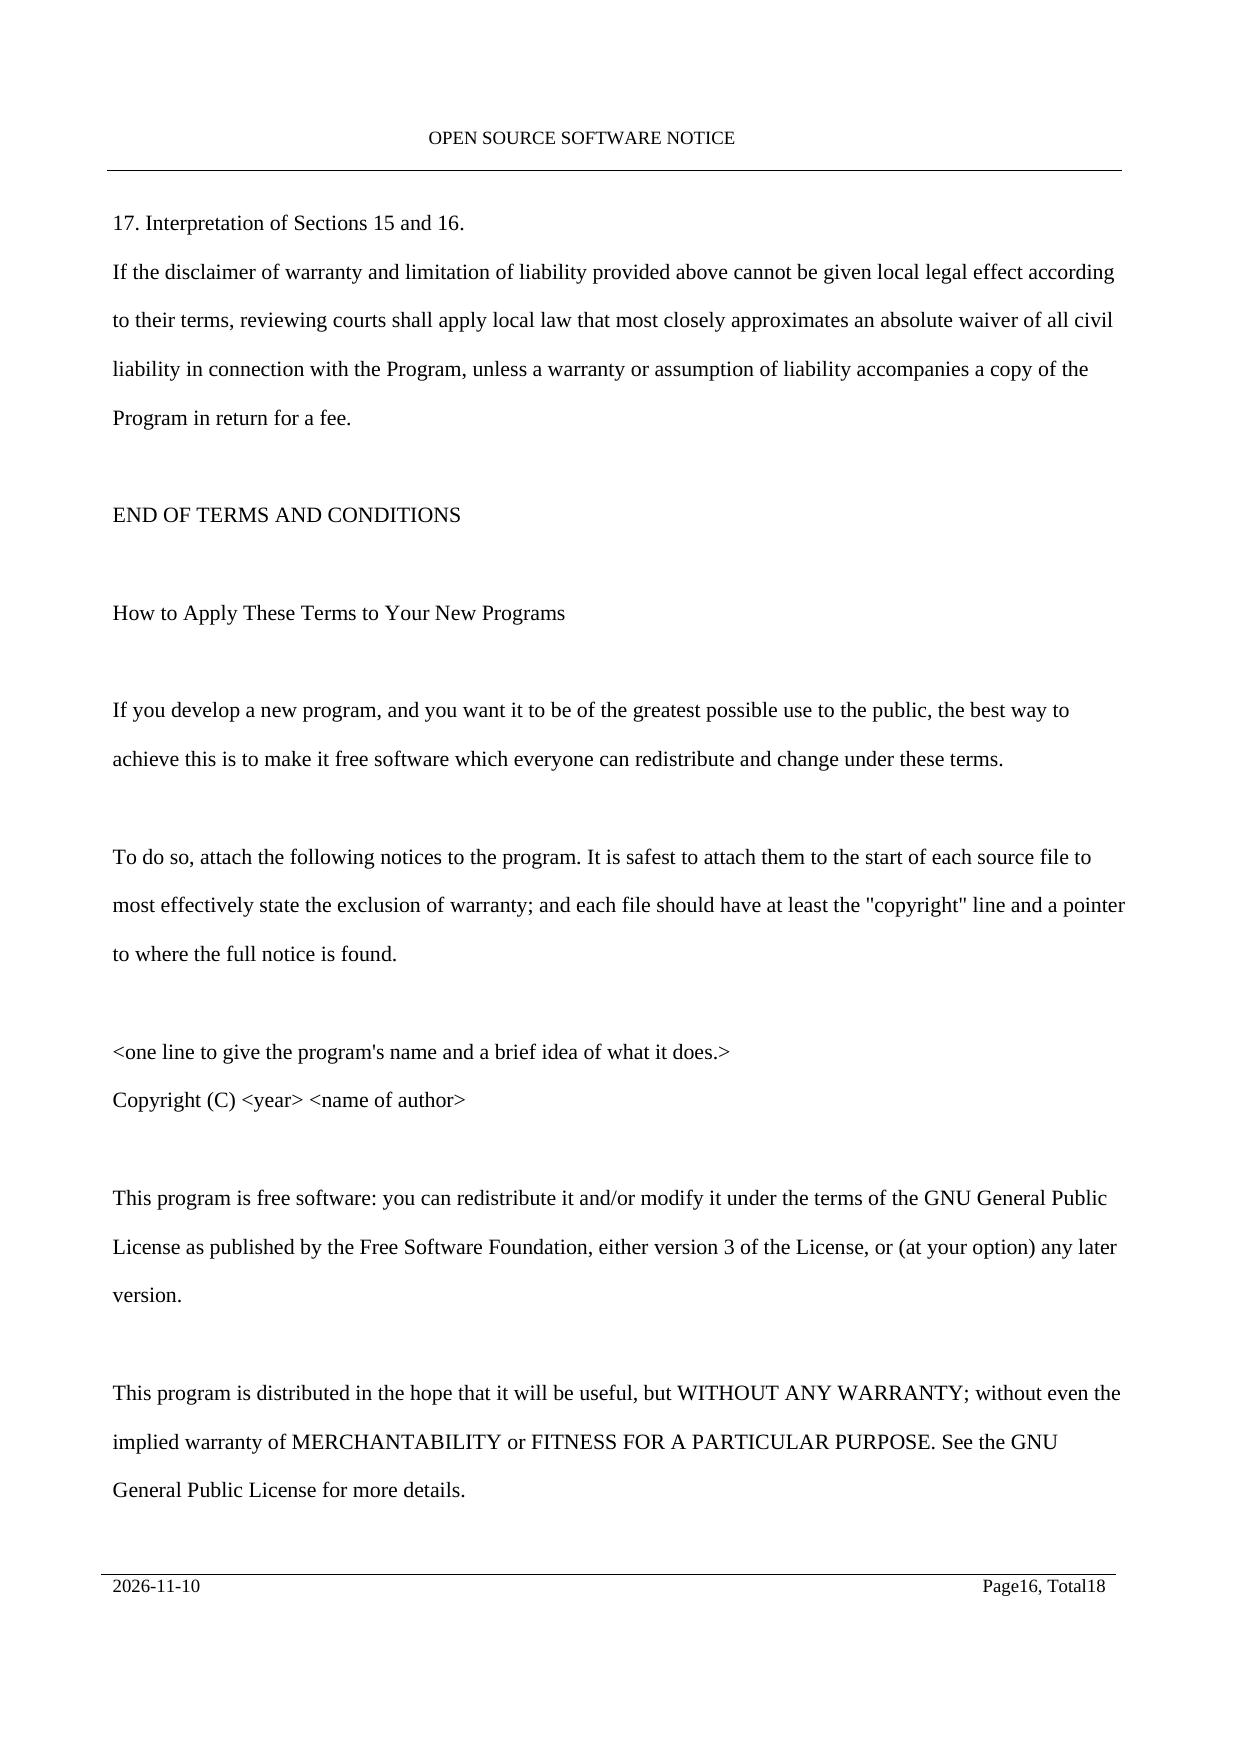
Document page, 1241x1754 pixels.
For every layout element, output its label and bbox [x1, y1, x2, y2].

text [112, 206, 1128, 1506]
